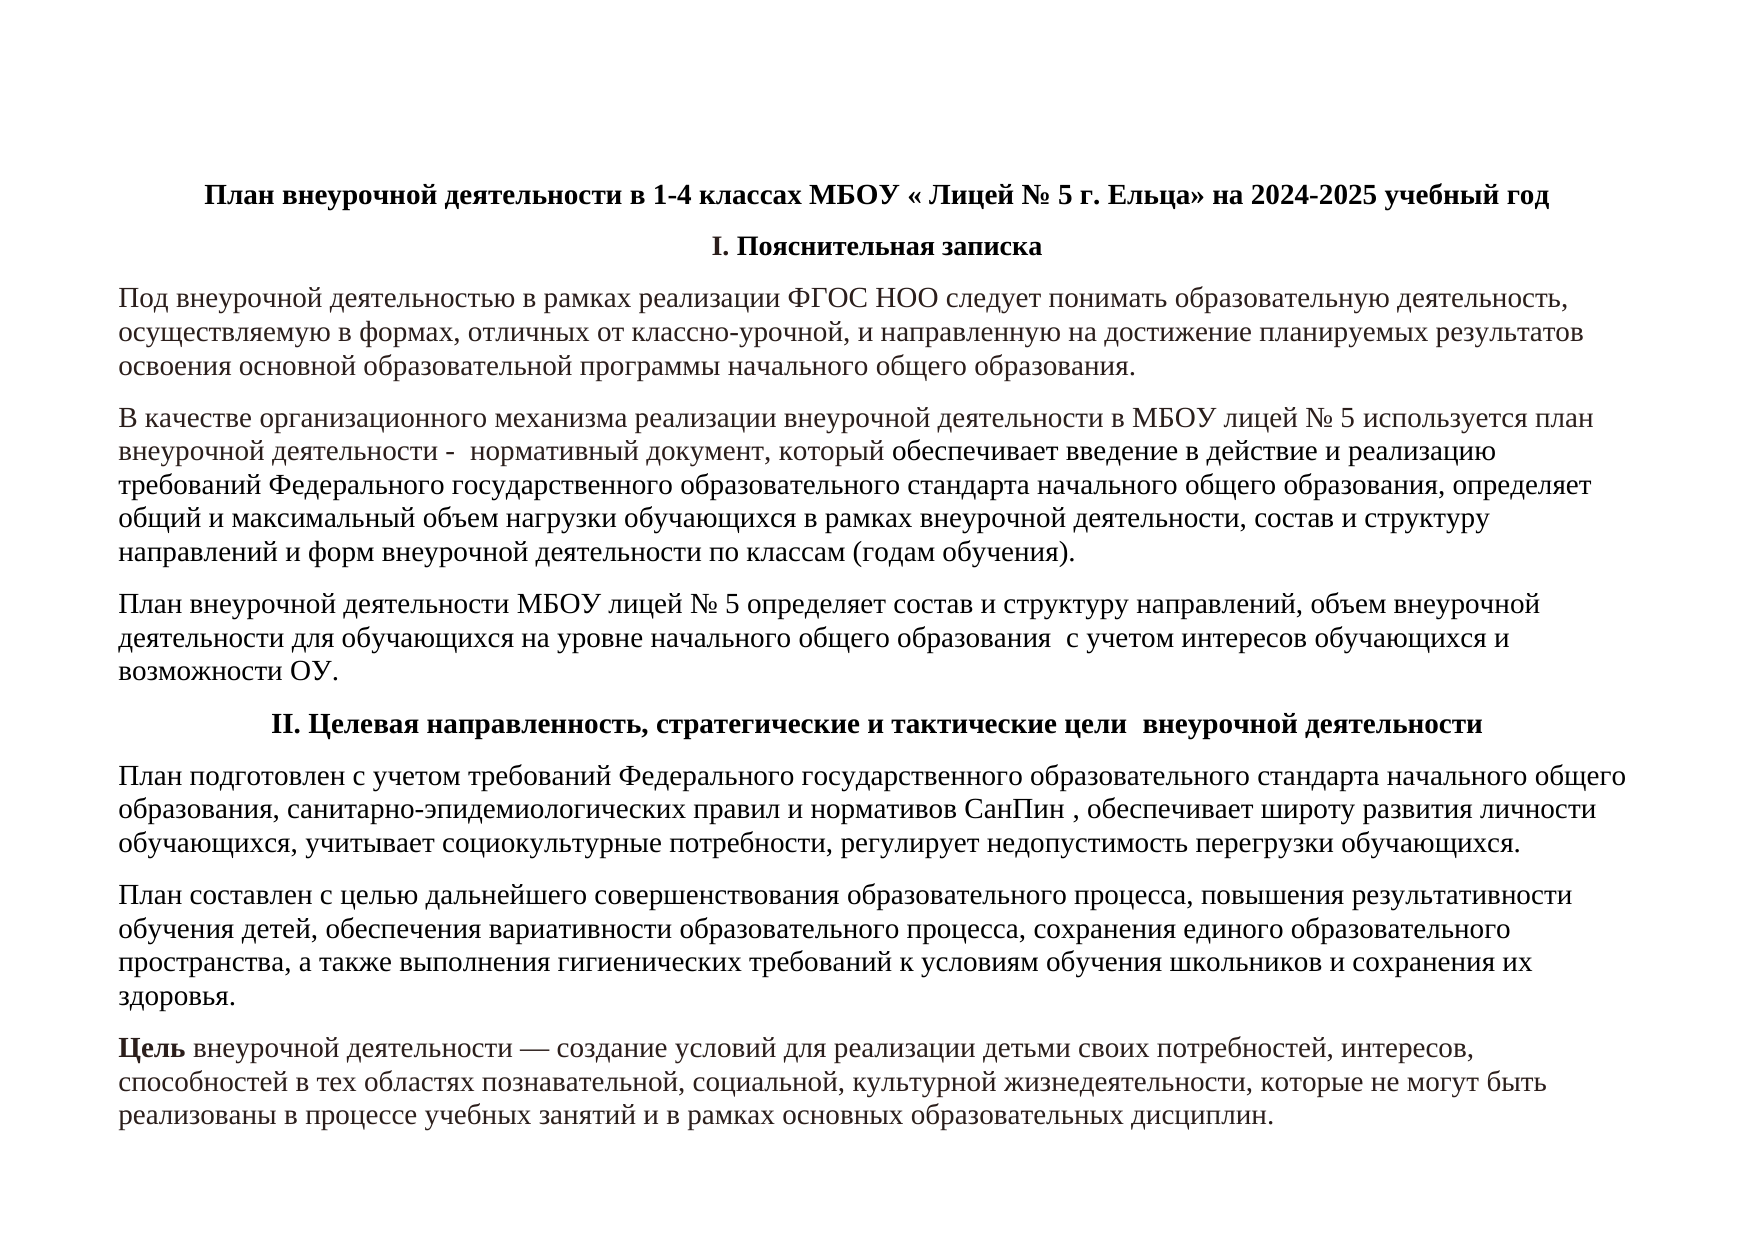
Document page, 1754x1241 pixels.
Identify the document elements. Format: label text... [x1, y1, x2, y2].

text II. Целевая направленность, стратегические и тактические цели внеурочной деятельности [118, 706, 1636, 739]
text План внеурочной деятельности МБОУ лицей № 5 определяет состав и структуру направлений, объем внеурочной деятельности для обучающихся на уровне начального общего образования с учетом интересов обучающихся и возможности ОУ. [118, 586, 1636, 687]
text Цель внеурочной деятельности — создание условий для реализации детьми своих потребностей, интересов, способностей в тех областях познавательной, социальной, культурной жизнедеятельности, которые не могут быть реализованы в процессе учебных занятий и в рамках основных образовательных дисциплин. [118, 1030, 1636, 1131]
text План подготовлен с учетом требований Федерального государственного образовательного стандарта начального общего образования, санитарно-эпидемиологических правил и нормативов СанПин , обеспечивает широту развития личности обучающихся, учитывает социокультурные потребности, регулирует недопустимость перегрузки обучающихся. [118, 758, 1636, 859]
text План составлен с целью дальнейшего совершенствования образовательного процесса, повышения результативности обучения детей, обеспечения вариативности образовательного процесса, сохранения единого образовательного пространства, а также выполнения гигиенических требований к условиям обучения школьников и сохранения их здоровья. [118, 877, 1636, 1012]
text В качестве организационного механизма реализации внеурочной деятельности в МБОУ лицей № 5 используется план внеурочной деятельности - нормативный документ, который обеспечивает введение в действие и реализацию требований Федерального государственного образовательного стандарта начального общего образования, определяет общий и максимальный объем нагрузки обучающихся в рамках внеурочной деятельности, состав и структуру направлений и форм внеурочной деятельности по классам (годам обучения). [118, 400, 1636, 568]
text I. Пояснительная записка [118, 229, 1636, 262]
text План внеурочной деятельности в 1-4 классах МБОУ « Лицей № 5 г. Ельца» на 2024-2025 учебный год [118, 177, 1636, 211]
text Под внеурочной деятельностью в рамках реализации ФГОС НОО следует понимать образовательную деятельность, осуществляемую в формах, отличных от классно-урочной, и направленную на достижение планируемых результатов освоения основной образовательной программы начального общего образования. [118, 281, 1636, 381]
